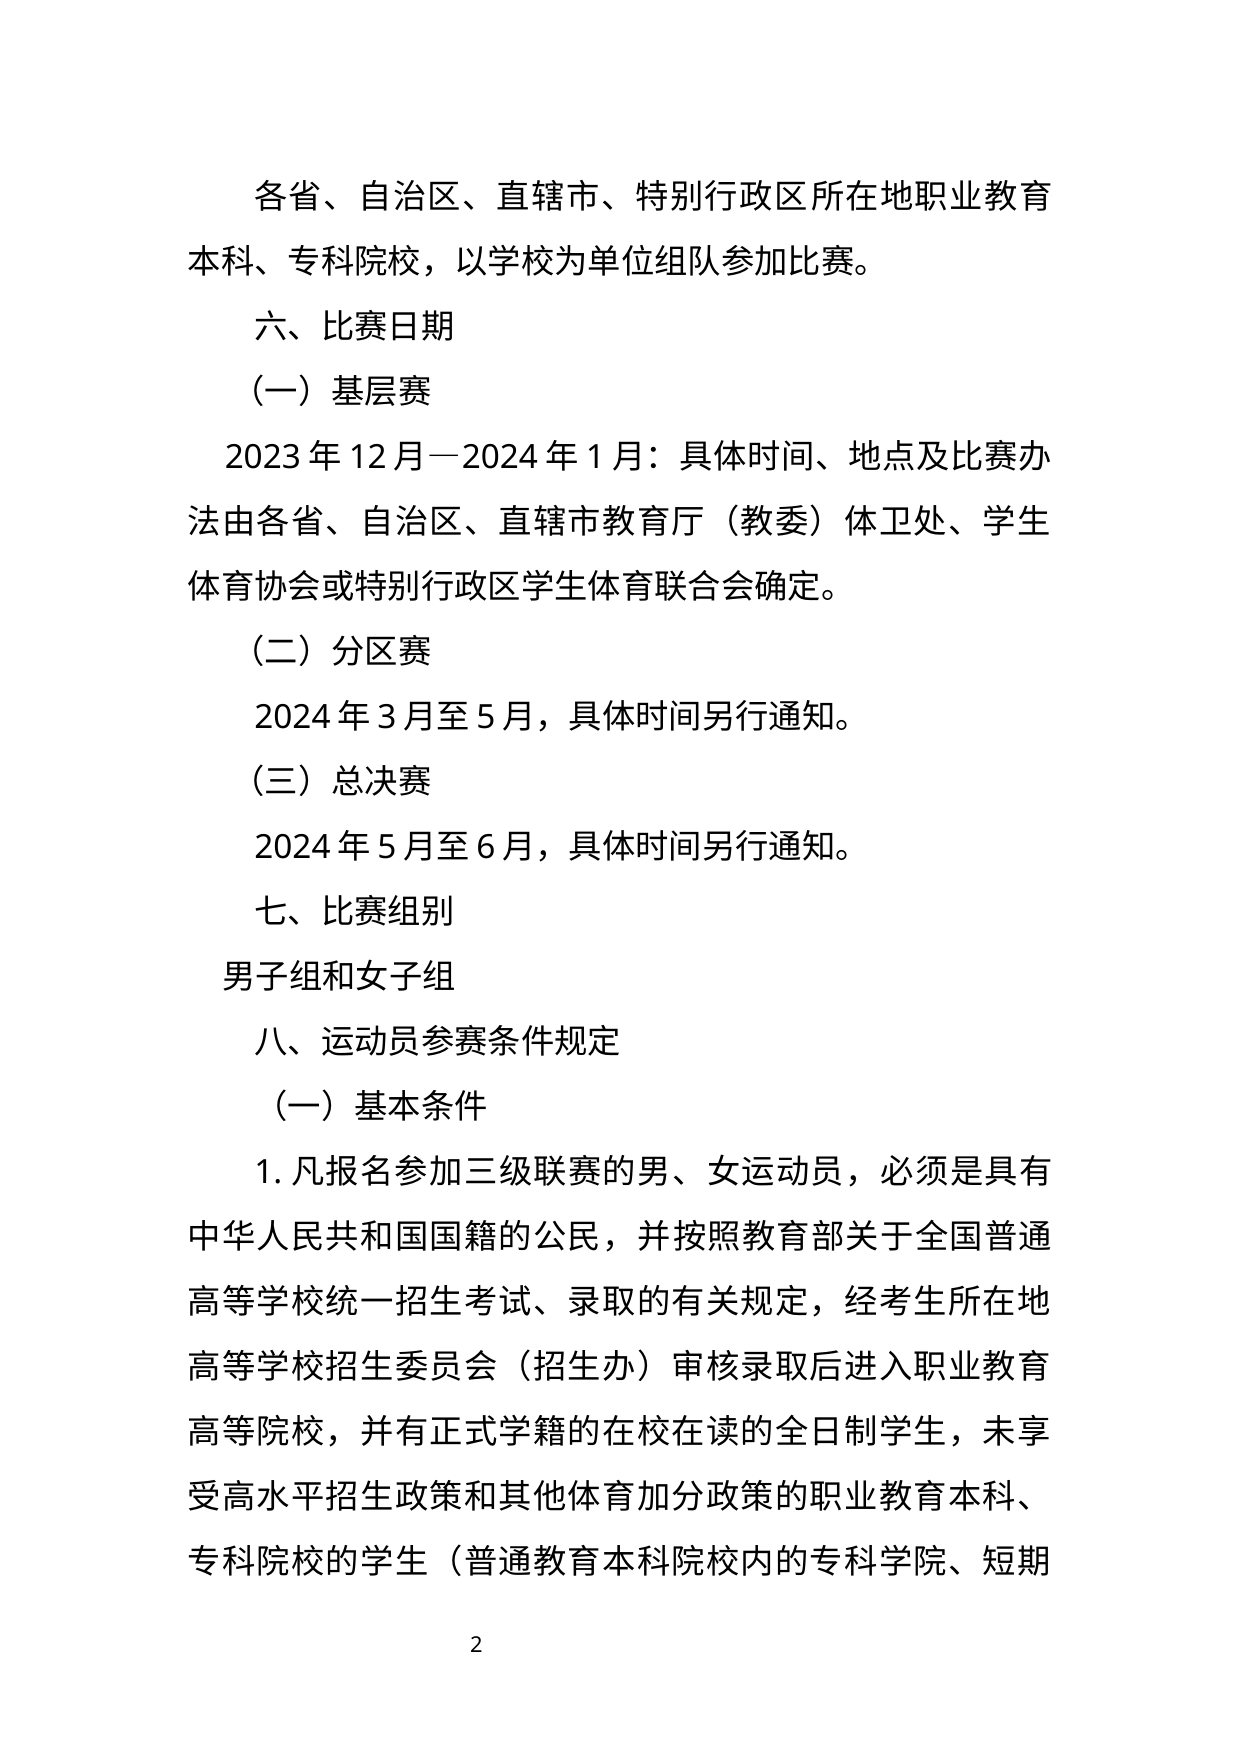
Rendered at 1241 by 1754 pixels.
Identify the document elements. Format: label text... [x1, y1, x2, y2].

list 运动员参赛条件规定 [187, 1007, 1053, 1072]
text 各省、自治区、直辖市、特别行政区所在地职业教育本科、专科院校，以学校为单位组队参加比赛。 [187, 162, 1053, 292]
list 分区赛 [187, 617, 1053, 682]
text 2023年12月—2024年1月：具体时间、地点及比赛办法由各省、自治区、直辖市教育厅（教委）体卫处、学生体育协会或特别行政区学生体育联合会确定。 [187, 422, 1053, 617]
list 比赛日期 [187, 292, 1053, 357]
list 基层赛 [187, 357, 1053, 422]
list 2024年3月至5月，具体时间另行通知。 [187, 682, 1053, 747]
list 基本条件 [187, 1072, 1053, 1137]
list 比赛组别 [187, 877, 1053, 942]
list 2024年5月至6月，具体时间另行通知。 [187, 812, 1053, 877]
text 男子组和女子组 [187, 942, 1053, 1007]
list 总决赛 [187, 747, 1053, 812]
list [187, 1137, 1053, 1592]
